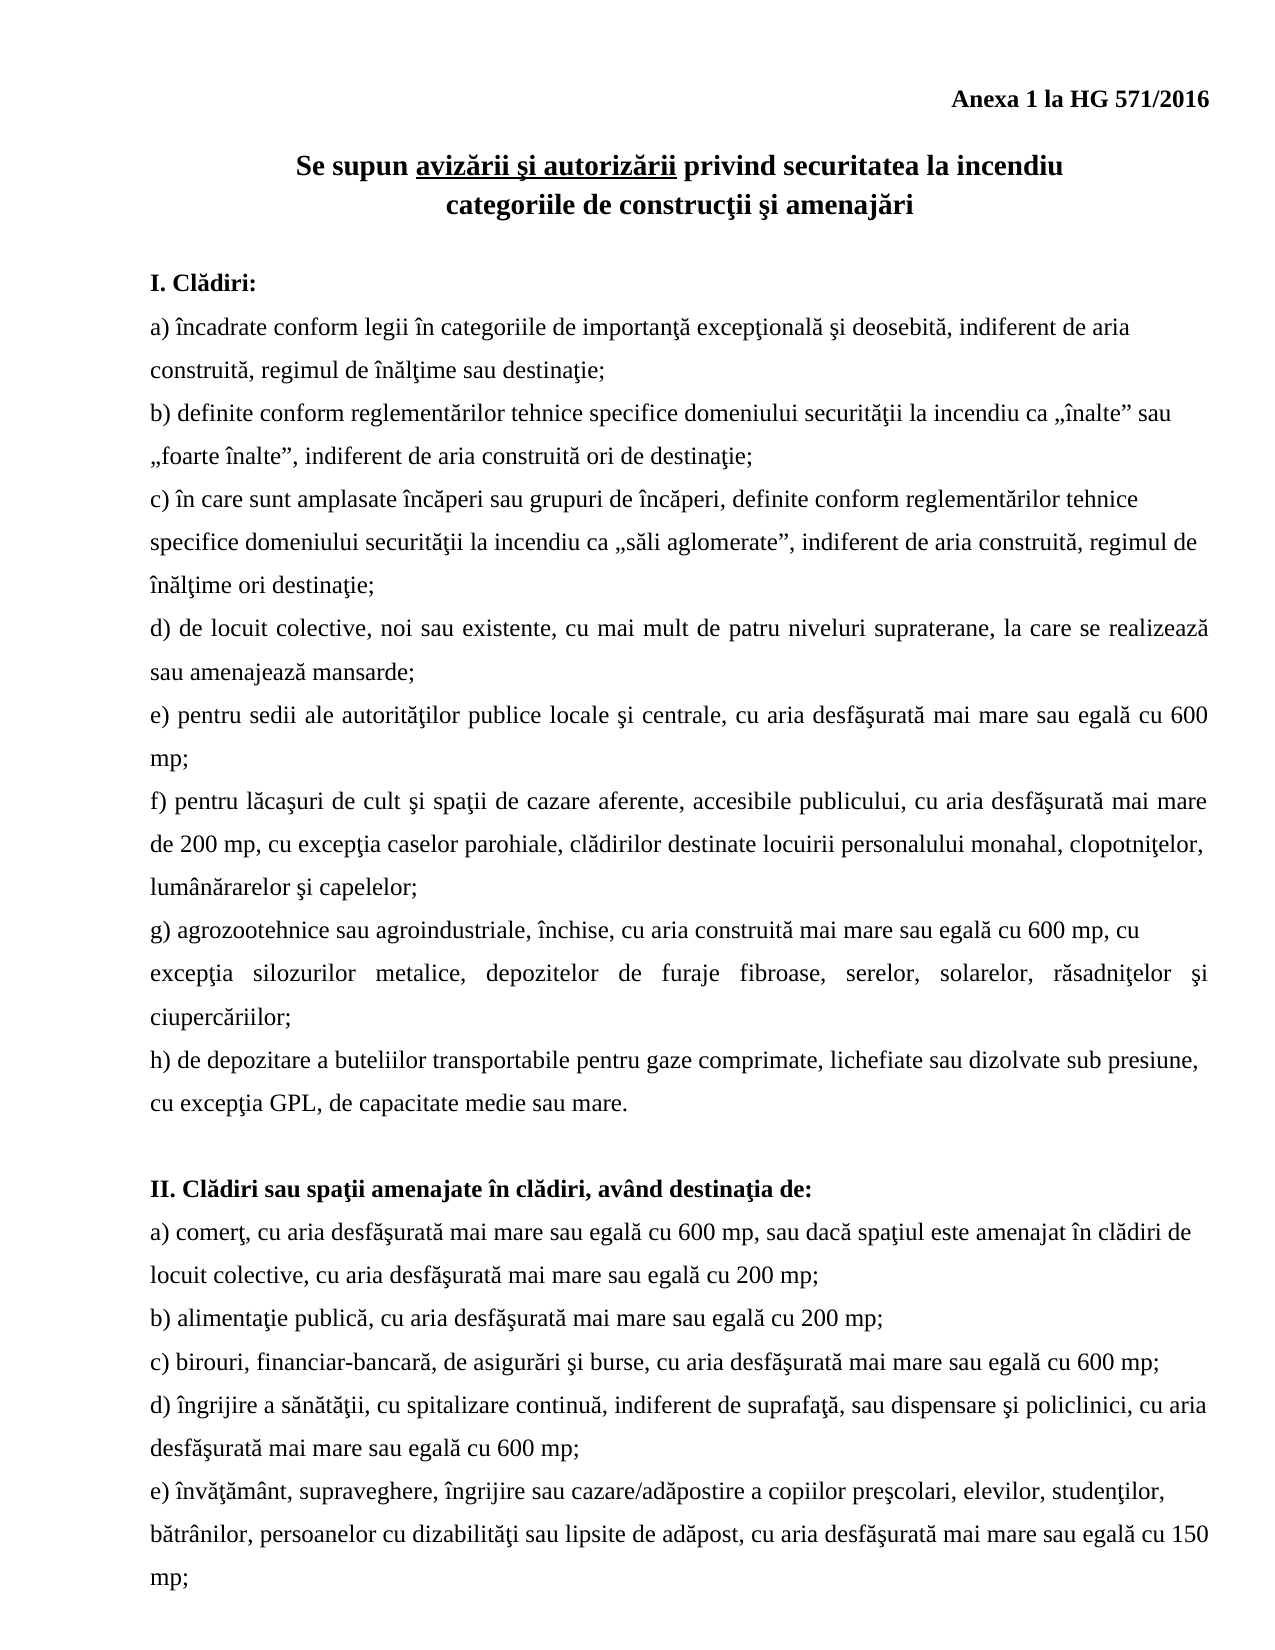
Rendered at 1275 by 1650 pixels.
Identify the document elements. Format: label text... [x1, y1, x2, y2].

text locuit colective, cu aria desfăşurată mai mare sau egală cu 200 mp; [150, 1260, 1209, 1289]
text c) în care sunt amplasate încăperi sau grupuri de încăperi, definite conform reglementărilor tehnice [150, 484, 1209, 513]
text cu excepţia GPL, de capacitate medie sau mare. [150, 1088, 1209, 1117]
text II. Clădiri sau spaţii amenajate în clădiri, având destinaţia de: [150, 1174, 1209, 1203]
text c) birouri, financiar-bancară, de asigurări şi burse, cu aria desfăşurată mai mare sau egală cu 600 mp; [150, 1347, 1209, 1375]
text mp; [150, 1562, 1209, 1591]
text Anexa 1 la HG 571/2016 [150, 84, 1209, 113]
text „foarte înalte”, indiferent de aria construită ori de destinaţie; [150, 441, 1209, 470]
text g) agrozootehnice sau agroindustriale, închise, cu aria construită mai mare sau egală cu 600 mp, cu [150, 915, 1209, 944]
text d) de locuit colective, noi sau existente, cu mai mult de patru niveluri supraterane, la care se realizează sau amenajează mansarde; [150, 613, 1209, 685]
text e) pentru sedii ale autorităţilor publice locale şi centrale, cu aria desfăşurată mai mare sau egală cu 600 mp; [150, 700, 1209, 772]
text bătrânilor, persoanelor cu dizabilităţi sau lipsite de adăpost, cu aria desfăşurată mai mare sau egală cu 150 [150, 1519, 1209, 1548]
text b) alimentaţie publică, cu aria desfăşurată mai mare sau egală cu 200 mp; [150, 1303, 1209, 1332]
text I. Clădiri: [150, 268, 1209, 297]
text înălţime ori destinaţie; [150, 570, 1209, 599]
text construită, regimul de înălţime sau destinaţie; [150, 355, 1209, 383]
text e) învăţământ, supraveghere, îngrijire sau cazare/adăpostire a copiilor preşcolari, elevilor, studenţilor, [150, 1476, 1209, 1505]
text Se supun avizării şi autorizării privind securitatea la incendiu [150, 148, 1209, 182]
text specifice domeniului securităţii la incendiu ca „săli aglomerate”, indiferent de aria construită, regimul de [150, 527, 1209, 556]
text h) de depozitare a buteliilor transportabile pentru gaze comprimate, lichefiate sau dizolvate sub presiune, [150, 1045, 1209, 1073]
text d) îngrijire a sănătăţii, cu spitalizare continuă, indiferent de suprafaţă, sau dispensare şi policlinici, cu aria [150, 1390, 1209, 1418]
text b) definite conform reglementărilor tehnice specifice domeniului securităţii la incendiu ca „înalte” sau [150, 398, 1209, 427]
text a) încadrate conform legii în categoriile de importanţă excepţională şi deosebită, indiferent de aria [150, 312, 1209, 340]
text f) pentru lăcaşuri de cult şi spaţii de cazare aferente, accesibile publicului, cu aria desfăşurată mai mare de 200 mp, cu excepţia caselor parohiale, clădirilor destinate locuirii personalului monahal, clopotniţelor, [150, 786, 1209, 858]
text a) comerţ, cu aria desfăşurată mai mare sau egală cu 600 mp, sau dacă spaţiul este amenajat în clădiri de [150, 1217, 1209, 1246]
text lumânărarelor şi capelelor; [150, 872, 1209, 901]
text categoriile de construcţii şi amenajări [150, 187, 1209, 220]
text desfăşurată mai mare sau egală cu 600 mp; [150, 1433, 1209, 1462]
text excepţia silozurilor metalice, depozitelor de furaje fibroase, serelor, solarelor, răsadniţelor şi ciupercăriilor; [150, 958, 1209, 1030]
